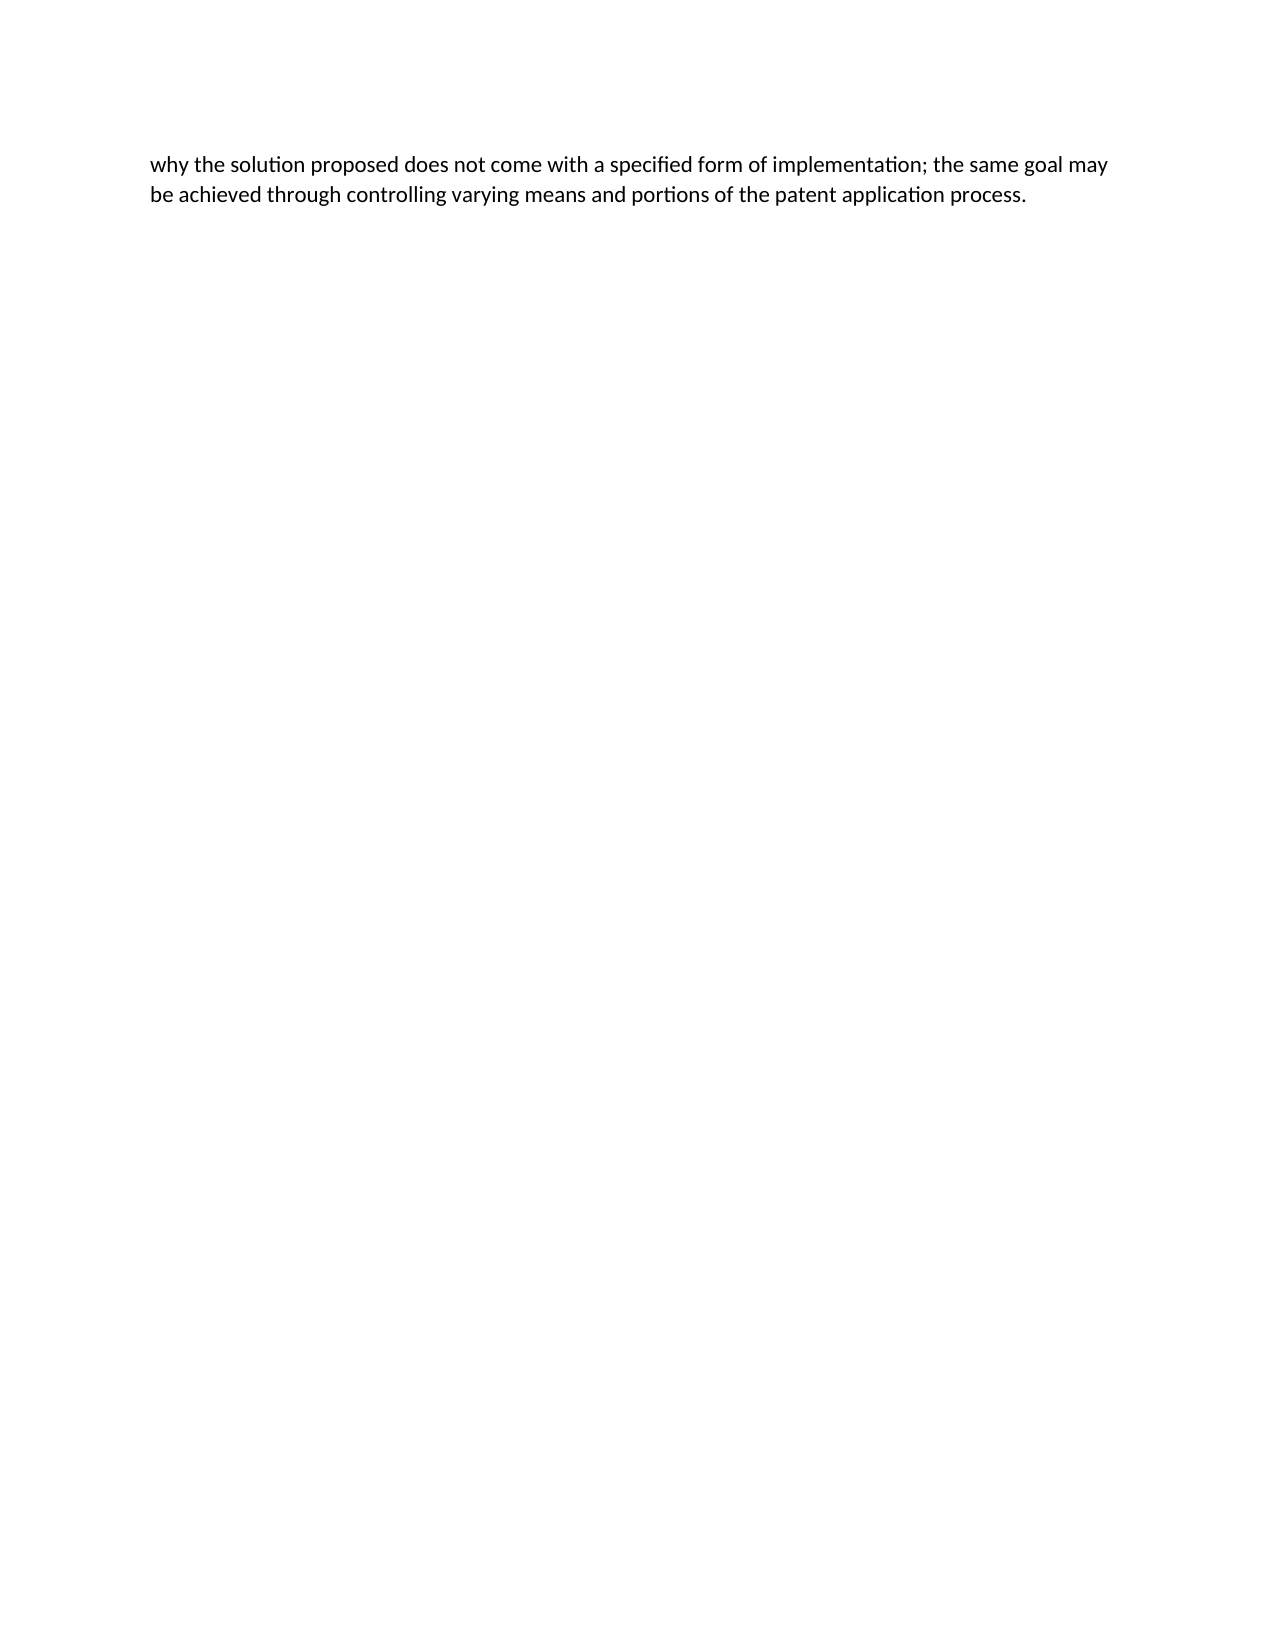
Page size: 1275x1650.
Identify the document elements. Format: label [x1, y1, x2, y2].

text [150, 150, 1125, 208]
